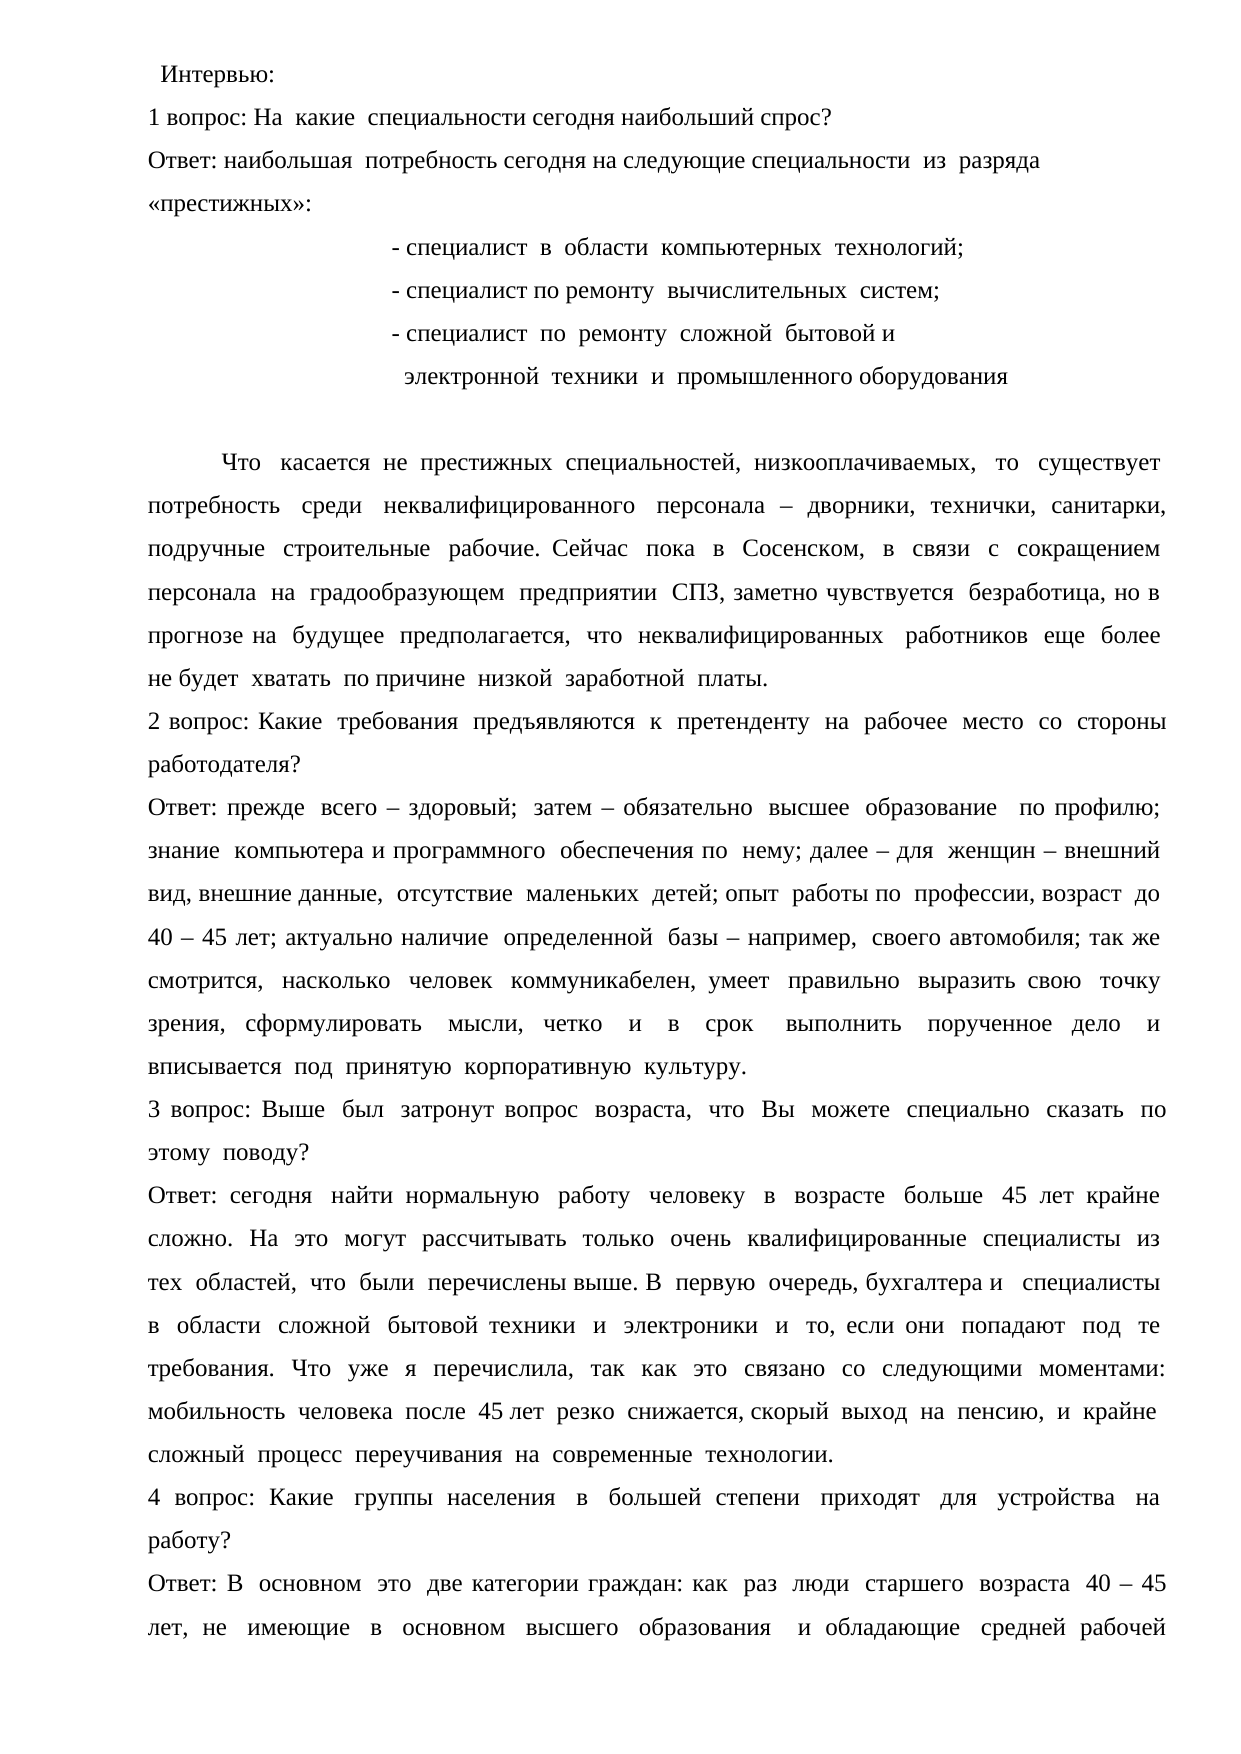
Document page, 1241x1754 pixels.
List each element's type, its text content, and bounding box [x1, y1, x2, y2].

text Ответ: прежде всего – здоровый; затем – обязательно высшее образование по профилю; знание компьютера и программного обеспечения по нему; далее – для женщин – внешний вид, внешние данные, отсутствие маленьких детей; опыт работы по профессии, возраст до 40 – 45 лет; актуально наличие определенной базы – например, своего автомобиля; так же смотрится, насколько человек коммуникабелен, умеет правильно выразить свою точку зрения, сформулировать мысли, четко и в срок выполнить порученное дело и вписывается под принятую корпоративную культуру. [148, 792, 1167, 1080]
text 3 вопрос: Выше был затронут вопрос возраста, что Вы можете специально сказать по этому поводу? [148, 1094, 1167, 1166]
text 2 вопрос: Какие требования предъявляются к претенденту на рабочее место со стороны работодателя? [148, 706, 1167, 778]
text - специалист в области компьютерных технологий; [148, 232, 1167, 260]
text Интервью: [148, 59, 1167, 88]
text Что касается не престижных специальностей, низкооплачиваемых, то существует потребность среди неквалифицированного персонала – дворники, технички, санитарки, подручные строительные рабочие. Сейчас пока в Сосенском, в связи с сокращением персонала на градообразующем предприятии СПЗ, заметно чувствуется безработица, но в прогнозе на будущее предполагается, что неквалифицированных работников еще более не будет хватать по причине низкой заработной платы. [148, 447, 1167, 692]
text электронной техники и промышленного оборудования [148, 361, 1167, 390]
text - специалист по ремонту сложной бытовой и [148, 318, 1167, 347]
text Ответ: сегодня найти нормальную работу человеку в возрасте больше 45 лет крайне сложно. На это могут рассчитывать только очень квалифицированные специалисты из тех областей, что были перечислены выше. В первую очередь, бухгалтера и специалисты в области сложной бытовой техники и электроники и то, если они попадают под те требования. Что уже я перечислила, так как это связано со следующими моментами: мобильность человека после 45 лет резко снижается, скорый выход на пенсию, и крайне сложный процесс переучивания на современные технологии. [148, 1180, 1167, 1468]
text - специалист по ремонту вычислительных систем; [148, 275, 1167, 303]
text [148, 1568, 1167, 1640]
text Ответ: наибольшая потребность сегодня на следующие специальности из разряда «престижных»: [148, 145, 1167, 217]
text 4 вопрос: Какие группы населения в большей степени приходят для устройства на работу? [148, 1482, 1167, 1554]
text 1 вопрос: На какие специальности сегодня наибольший спрос? [148, 102, 1167, 131]
